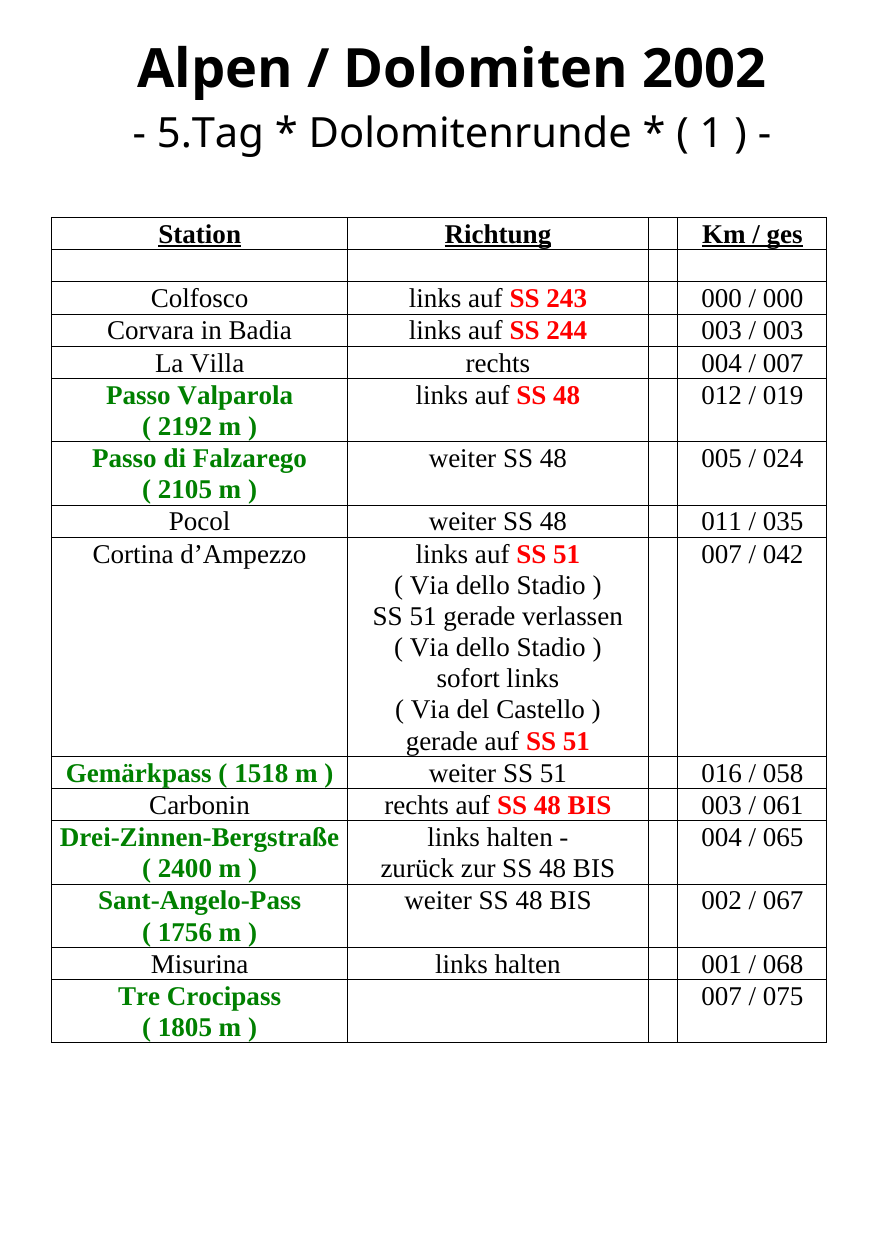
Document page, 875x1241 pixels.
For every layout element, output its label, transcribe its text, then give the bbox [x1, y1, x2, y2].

table_header [649, 218, 677, 249]
table_cell 001 / 068 [678, 948, 826, 979]
table_cell links auf SS 244 [348, 315, 648, 346]
table_cell [678, 250, 826, 281]
table_cell [649, 885, 677, 947]
table_cell Drei-Zinnen-Bergstraße ( 2400 m ) [52, 821, 347, 883]
table_cell [649, 789, 677, 820]
table_cell [649, 442, 677, 504]
table_cell Sant-Angelo-Pass ( 1756 m ) [52, 885, 347, 947]
table_cell weiter SS 48 [348, 506, 648, 537]
table_cell links halten - zurück zur SS 48 BIS [348, 821, 648, 883]
table_cell [649, 379, 677, 441]
table_cell rechts auf SS 48 BIS [348, 789, 648, 820]
table_cell 016 / 058 [678, 757, 826, 788]
table_cell [649, 282, 677, 313]
table_header Station [52, 218, 347, 249]
table_cell [649, 347, 677, 378]
table_cell [52, 250, 347, 281]
table_cell Colfosco [52, 282, 347, 313]
table_cell weiter SS 51 [348, 757, 648, 788]
table_cell 007 / 042 [678, 538, 826, 756]
table_cell 011 / 035 [678, 506, 826, 537]
table_cell 004 / 065 [678, 821, 826, 883]
table_cell [348, 980, 648, 1042]
table_cell links halten [348, 948, 648, 979]
table_cell weiter SS 48 [348, 442, 648, 504]
table_cell Passo Valparola ( 2192 m ) [52, 379, 347, 441]
text - 5.Tag * Dolomitenrunde * ( 1 ) - [59, 103, 844, 160]
table_cell Cortina d’Ampezzo [52, 538, 347, 756]
table_cell [649, 948, 677, 979]
table_cell 000 / 000 [678, 282, 826, 313]
table_cell Misurina [52, 948, 347, 979]
table_cell [649, 315, 677, 346]
table_cell 002 / 067 [678, 885, 826, 947]
table_cell Corvara in Badia [52, 315, 347, 346]
table_cell [348, 250, 648, 281]
table_cell [649, 250, 677, 281]
table_cell 012 / 019 [678, 379, 826, 441]
table_cell 005 / 024 [678, 442, 826, 504]
table_cell 004 / 007 [678, 347, 826, 378]
title Alpen / Dolomiten 2002 [59, 29, 844, 103]
table_cell weiter SS 48 BIS [348, 885, 648, 947]
table_cell [649, 757, 677, 788]
table_cell Carbonin [52, 789, 347, 820]
table_cell [649, 980, 677, 1042]
table_cell links auf SS 51 ( Via dello Stadio ) SS 51 gerade verlassen ( Via dello Stadio ) sofort links ( Via del Castello ) gerade auf SS 51 [348, 538, 648, 756]
table_cell 003 / 061 [678, 789, 826, 820]
table_cell [649, 506, 677, 537]
table_cell Gemärkpass ( 1518 m ) [52, 757, 347, 788]
table_cell La Villa [52, 347, 347, 378]
table_cell Passo di Falzarego ( 2105 m ) [52, 442, 347, 504]
table_header Richtung [348, 218, 648, 249]
table_cell 007 / 075 [678, 980, 826, 1042]
table_cell links auf SS 243 [348, 282, 648, 313]
table_cell Tre Crocipass ( 1805 m ) [52, 980, 347, 1042]
table_cell 003 / 003 [678, 315, 826, 346]
table_cell Pocol [52, 506, 347, 537]
table_cell rechts [348, 347, 648, 378]
table_header Km / ges [678, 218, 826, 249]
table_cell [649, 821, 677, 883]
table_cell [649, 538, 677, 756]
table_cell links auf SS 48 [348, 379, 648, 441]
